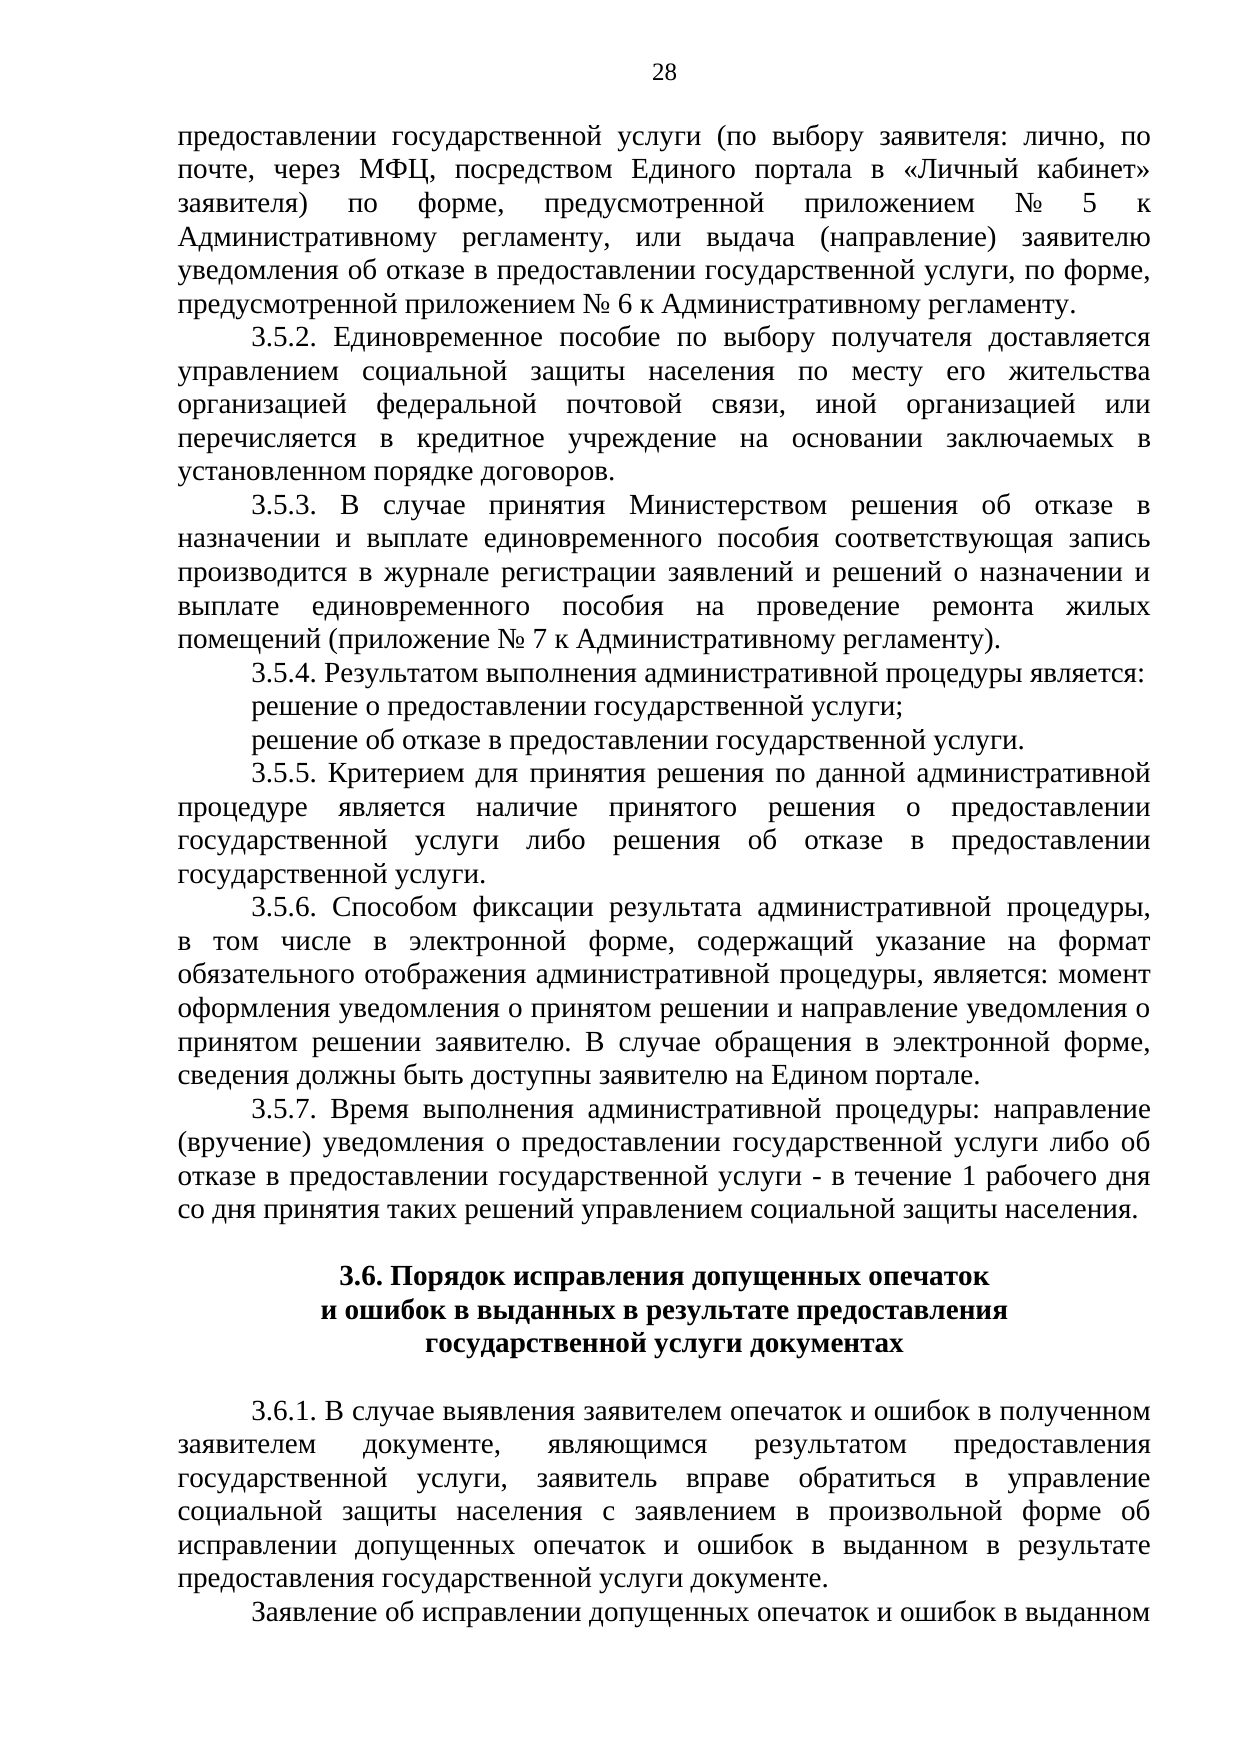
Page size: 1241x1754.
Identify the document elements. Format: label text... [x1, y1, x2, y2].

text 3.5.7. Время выполнения административной процедуры: направление (вручение) уведомления о предоставлении государственной услуги либо об отказе в предоставлении государственной услуги - в течение 1 рабочего дня со дня принятия таких решений управлением социальной защиты населения. [177, 1091, 1152, 1225]
text и ошибок в выданных в результате предоставления [177, 1292, 1152, 1326]
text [177, 118, 1152, 319]
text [177, 1594, 1152, 1627]
text решение о предоставлении государственной услуги; [177, 688, 1152, 722]
text 3.6.1. В случае выявления заявителем опечаток и ошибок в полученном заявителем документе, являющимся результатом предоставления государственной услуги, заявитель вправе обратиться в управление социальной защиты населения с заявлением в произвольной форме об исправлении допущенных опечаток и ошибок в выданном в результате предоставления государственной услуги документе. [177, 1393, 1152, 1594]
text 3.5.5. Критерием для принятия решения по данной административной процедуре является наличие принятого решения о предоставлении государственной услуги либо решения об отказе в предоставлении государственной услуги. [177, 755, 1152, 889]
text 3.5.3. В случае принятия Министерством решения об отказе в назначении и выплате единовременного пособия соответствующая запись производится в журнале регистрации заявлений и решений о назначении и выплате единовременного пособия на проведение ремонта жилых помещений (приложение № 7 к Административному регламенту). [177, 487, 1152, 655]
text 3.5.2. Единовременное пособие по выбору получателя доставляется управлением социальной защиты населения по месту его жительства организацией федеральной почтовой связи, иной организацией или перечисляется в кредитное учреждение на основании заключаемых в установленном порядке договоров. [177, 319, 1152, 487]
text 3.5.6. Способом фиксации результата административной процедуры, в том числе в электронной форме, содержащий указание на формат обязательного отображения административной процедуры, является: момент оформления уведомления о принятом решении и направление уведомления о принятом решении заявителю. В случае обращения в электронной форме, сведения должны быть доступны заявителю на Едином портале. [177, 889, 1152, 1091]
text решение об отказе в предоставлении государственной услуги. [177, 722, 1152, 755]
text государственной услуги документах [177, 1326, 1152, 1359]
text 3.6. Порядок исправления допущенных опечаток [177, 1258, 1152, 1292]
text 3.5.4. Результатом выполнения административной процедуры является: [177, 655, 1152, 688]
